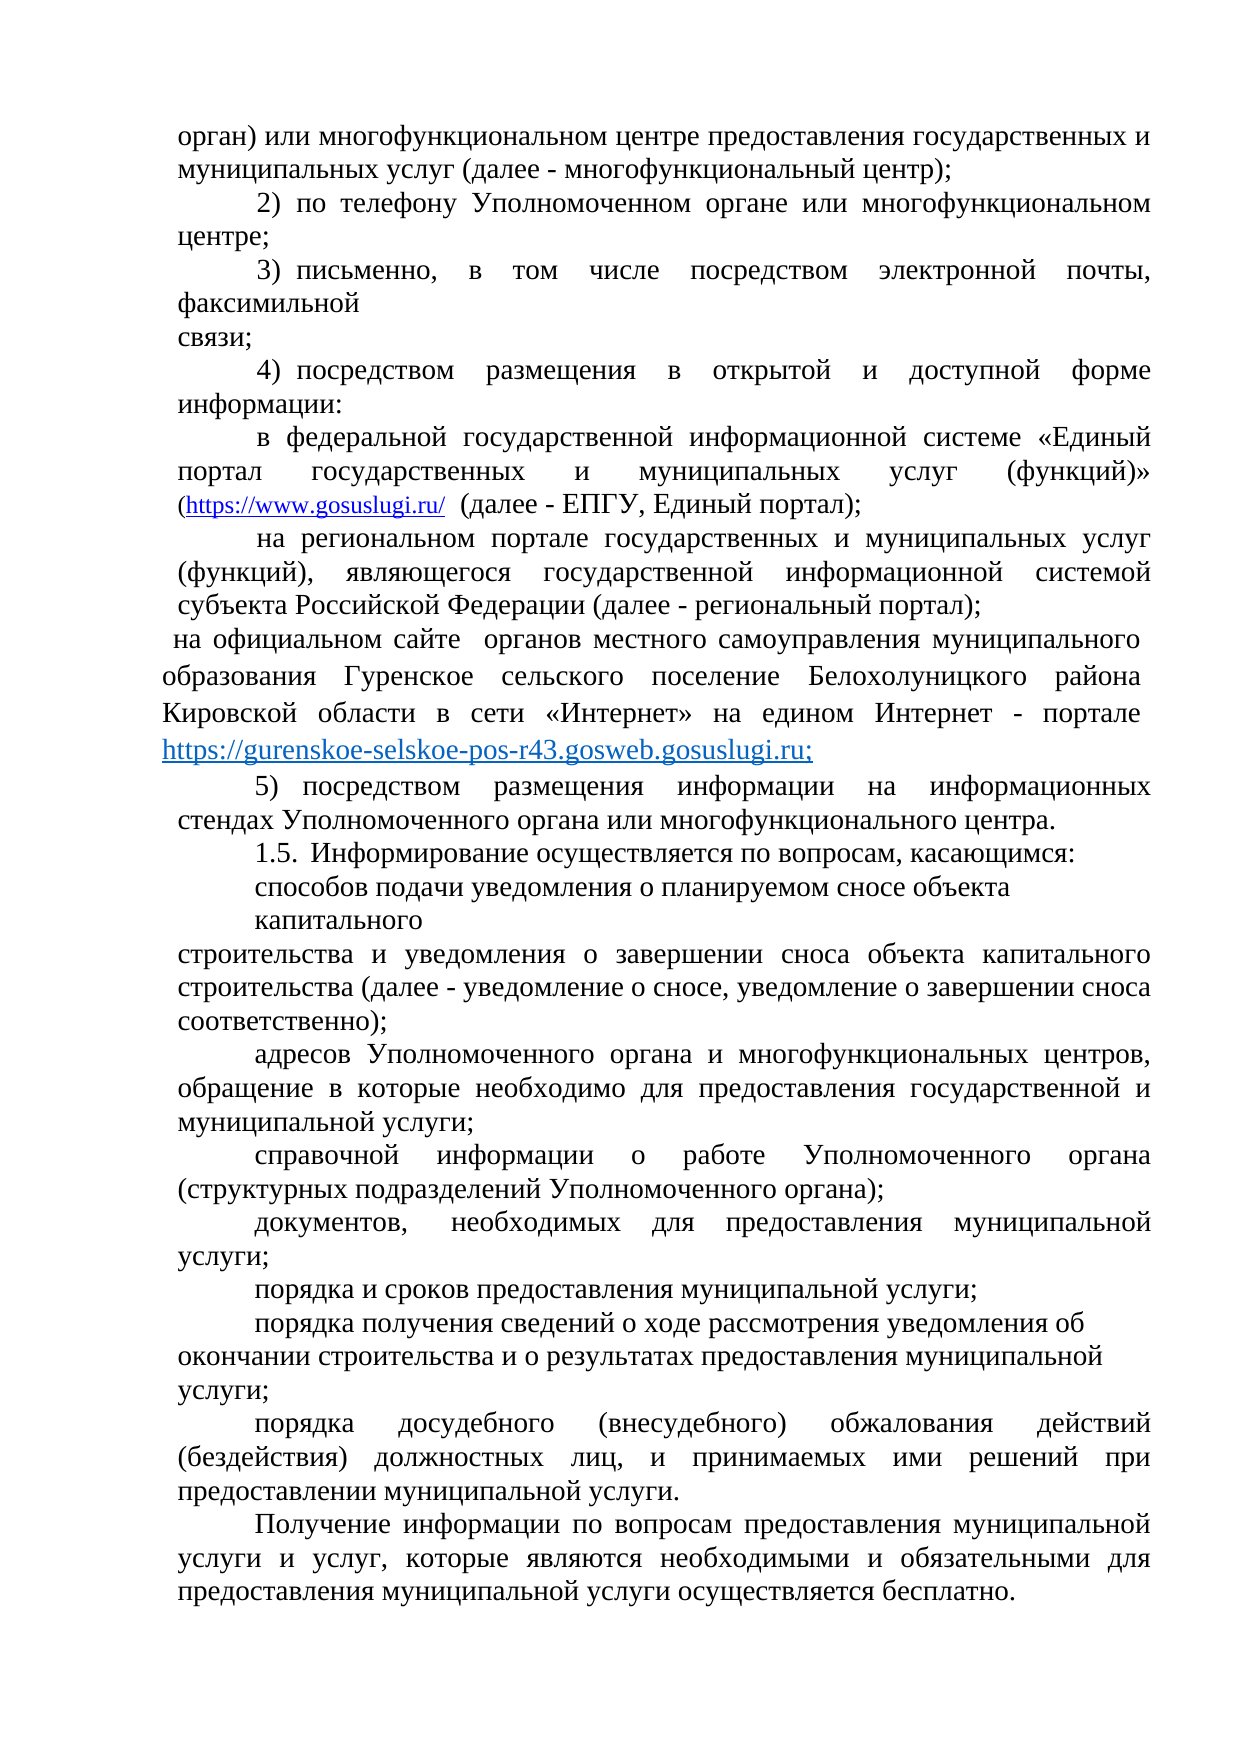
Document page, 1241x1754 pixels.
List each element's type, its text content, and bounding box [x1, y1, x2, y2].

text справочной информации о работе Уполномоченного органа (структурных подразделений Уполномоченного органа); [177, 1138, 1152, 1205]
text документов, необходимых для предоставления муниципальной услуги; [177, 1205, 1152, 1272]
list посредством размещения информации на информационных стендах Уполномоченного органа или многофункционального центра. [177, 769, 1152, 836]
text порядка досудебного (внесудебного) обжалования действий (бездействия) должностных лиц, и принимаемых ими решений при предоставлении муниципальной услуги. [177, 1406, 1152, 1507]
text порядка получения сведений о ходе рассмотрения уведомления об окончании строительства и о результатах предоставления муниципальной услуги; [177, 1305, 1152, 1406]
text Получение информации по вопросам предоставления муниципальной услуги и услуг, которые являются необходимыми и обязательными для предоставления муниципальной услуги осуществляется бесплатно. [177, 1507, 1152, 1607]
list по телефону Уполномоченном органе или многофункциональном центре; [177, 185, 1152, 252]
text на региональном портале государственных и муниципальных услуг (функций), являющегося государственной информационной системой субъекта Российской Федерации (далее - региональный портал); [177, 521, 1152, 621]
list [177, 118, 1152, 185]
list на официальном сайте органов местного самоуправления муниципального образования Гуренское сельского поселение Белохолуницкого района Кировской области в сети «Интернет» на едином Интернет - портале https://gurenskoe-selskoe-pos-r43.gosweb.gosuslugi.ru; [162, 621, 1141, 765]
list письменно, в том числе посредством электронной почты, факсимильной [177, 252, 1152, 319]
text связи; [177, 319, 1152, 353]
list посредством размещения в открытой и доступной форме информации: [177, 353, 1152, 420]
text в федеральной государственной информационной системе «Единый портал государственных и муниципальных услуг (функций)» (https://www.gosuslugi.ru/ (далее - ЕПГУ, Единый портал); [177, 420, 1152, 521]
text строительства и уведомления о завершении сноса объекта капитального строительства (далее - уведомление о сносе, уведомление о завершении сноса соответственно); [177, 936, 1152, 1037]
text адресов Уполномоченного органа и многофункциональных центров, обращение в которые необходимо для предоставления государственной и муниципальной услуги; [177, 1037, 1152, 1138]
list Информирование осуществляется по вопросам, касающимся: способов подачи уведомления о планируемом сносе объекта капитального [254, 836, 1152, 936]
text порядка и сроков предоставления муниципальной услуги; [177, 1272, 1152, 1305]
